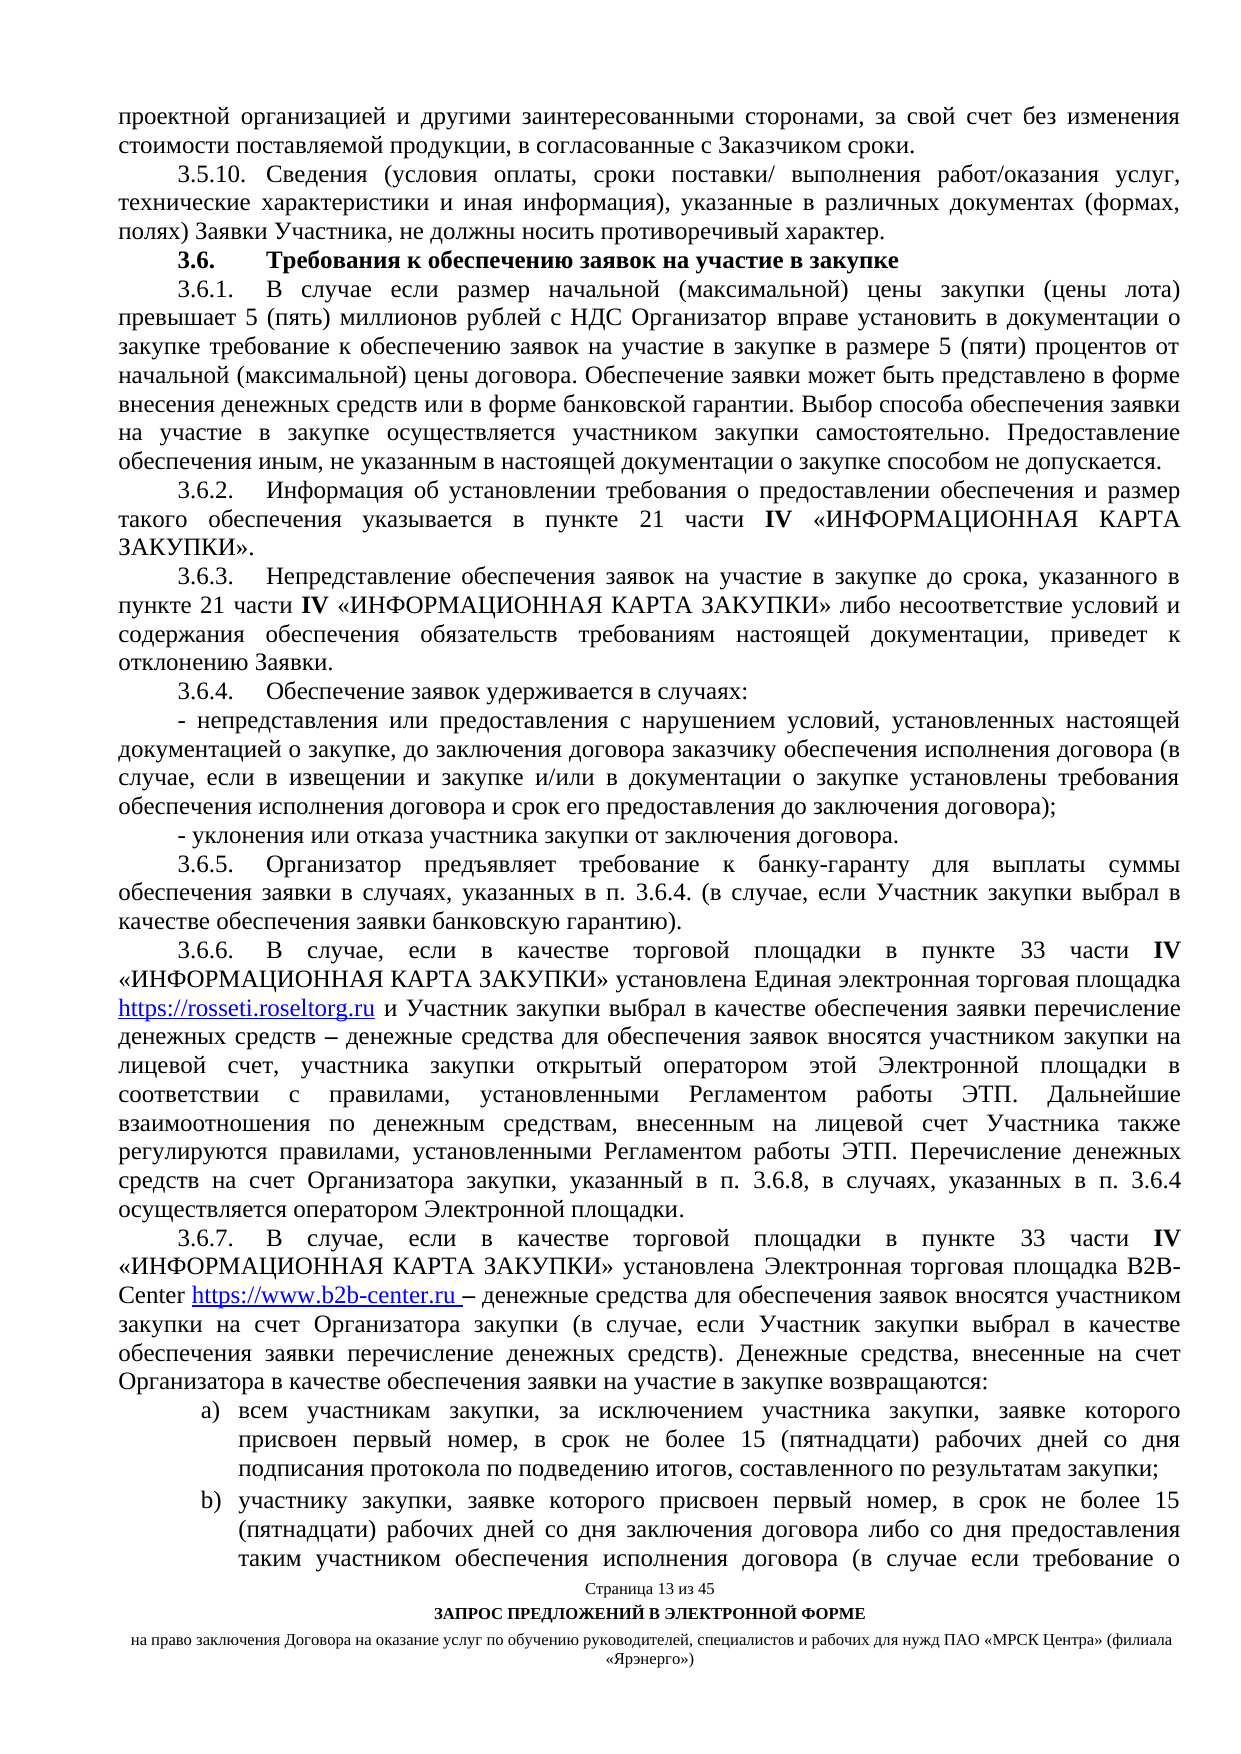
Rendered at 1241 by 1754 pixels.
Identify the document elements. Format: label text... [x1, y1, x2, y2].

subtitle Обеспечение заявок удерживается в случаях: [118, 676, 1181, 705]
subtitle Сведения (условия оплаты, сроки поставки/ выполнения работ/оказания услуг, технические характеристики и иная информация), указанные в различных документах (формах, полях) Заявки Участника, не должны носить противоречивый характер. [118, 159, 1181, 245]
subtitle В случае, если в качестве торговой площадки в пункте 33 части IV «ИНФОРМАЦИОННАЯ КАРТА ЗАКУПКИ» установлена Электронная торговая площадка B2B-Center https://www.b2b-center.ru – денежные средства для обеспечения заявок вносятся участником закупки на счет Организатора закупки (в случае, если Участник закупки выбрал в качестве обеспечения заявки перечисление денежных средств). Денежные средства, внесенные на счет Организатора в качестве обеспечения заявки на участие в закупке возвращаются: [118, 1223, 1181, 1395]
subtitle В случае если размер начальной (максимальной) цены закупки (цены лота) превышает 5 (пять) миллионов рублей с НДС Организатор вправе установить в документации о закупке требование к обеспечению заявок на участие в закупке в размере 5 (пяти) процентов от начальной (максимальной) цены договора. Обеспечение заявки может быть представлено в форме внесения денежных средств или в форме банковской гарантии. Выбор способа обеспечения заявки на участие в закупке осуществляется участником закупки самостоятельно. Предоставление обеспечения иным, не указанным в настоящей документации о закупке способом не допускается. [118, 274, 1181, 475]
text - непредставления или предоставления с нарушением условий, установленных настоящей документацией о закупке, до заключения договора заказчику обеспечения исполнения договора (в случае, если в извещении и закупке и/или в документации о закупке установлены требования обеспечения исполнения договора и срок его предоставления до заключения договора); [118, 705, 1181, 820]
text - уклонения или отказа участника закупки от заключения договора. [118, 820, 1181, 849]
subtitle В случае, если в качестве торговой площадки в пункте 33 части IV «ИНФОРМАЦИОННАЯ КАРТА ЗАКУПКИ» установлена Единая электронная торговая площадка https://rosseti.roseltorg.ru и Участник закупки выбрал в качестве обеспечения заявки перечисление денежных средств – денежные средства для обеспечения заявок вносятся участником закупки на лицевой счет, участника закупки открытый оператором этой Электронной площадки в соответствии с правилами, установленными Регламентом работы ЭТП. Дальнейшие взаимоотношения по денежным средствам, внесенным на лицевой счет Участника также регулируются правилами, установленными Регламентом работы ЭТП. Перечисление денежных средств на счет Организатора закупки, указанный в п. 3.6.8, в случаях, указанных в п. 3.6.4 осуществляется оператором Электронной площадки. [118, 935, 1181, 1223]
subtitle Организатор предъявляет требование к банку-гаранту для выплаты суммы обеспечения заявки в случаях, указанных в п. 3.6.4. (в случае, если Участник закупки выбрал в качестве обеспечения заявки банковскую гарантию). [118, 849, 1181, 935]
subtitle Информация об установлении требования о предоставлении обеспечения и размер такого обеспечения указывается в пункте 21 части IV «ИНФОРМАЦИОННАЯ КАРТА ЗАКУПКИ». [118, 475, 1181, 561]
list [201, 1485, 1181, 1571]
subtitle Требования к обеспечению заявок на участие в закупке [118, 245, 1181, 274]
list всем участникам закупки, за исключением участника закупки, заявке которого присвоен первый номер, в срок не более 15 (пятнадцати) рабочих дней со дня подписания протокола по подведению итогов, составленного по результатам закупки; [201, 1395, 1181, 1481]
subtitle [118, 101, 1181, 159]
subtitle Непредставление обеспечения заявок на участие в закупке до срока, указанного в пункте 21 части IV «ИНФОРМАЦИОННАЯ КАРТА ЗАКУПКИ» либо несоответствие условий и содержания обеспечения обязательств требованиям настоящей документации, приведет к отклонению Заявки. [118, 561, 1181, 676]
